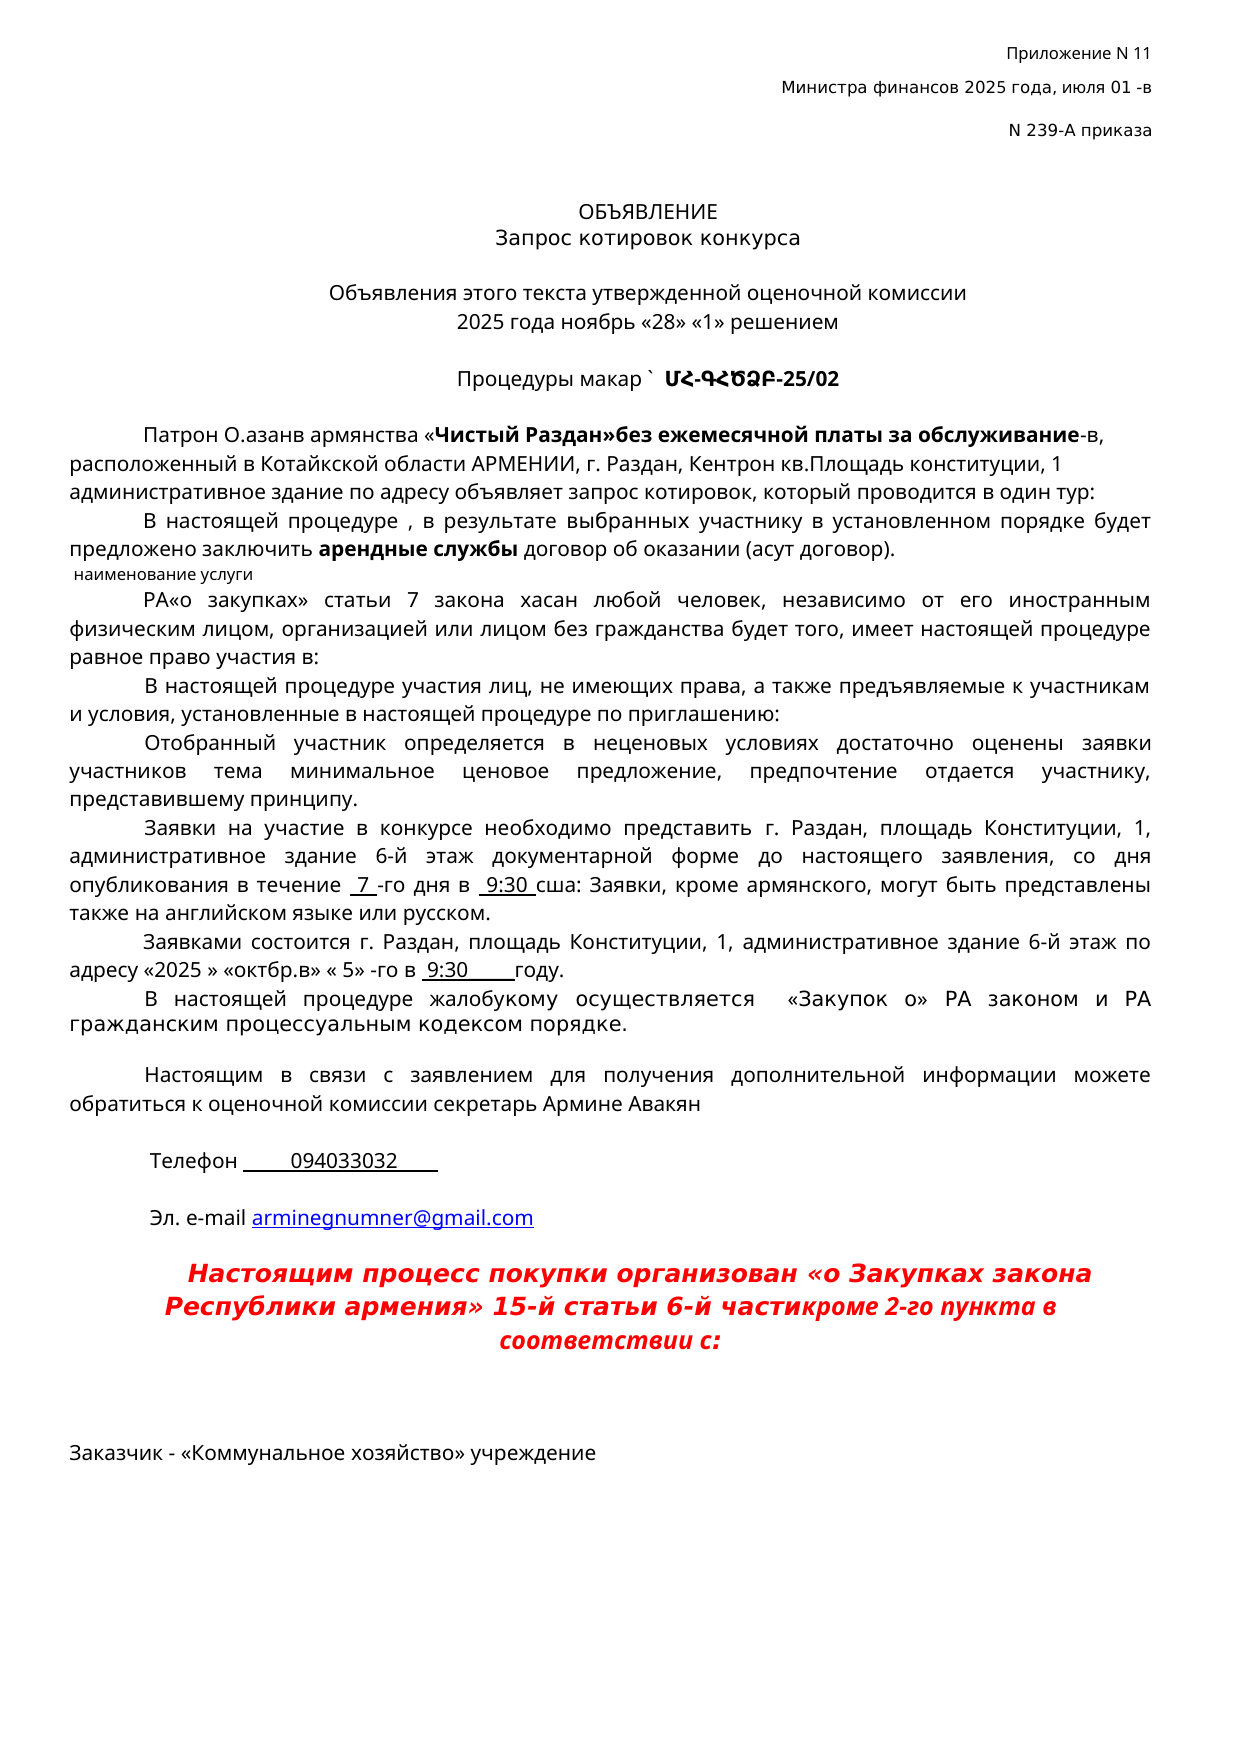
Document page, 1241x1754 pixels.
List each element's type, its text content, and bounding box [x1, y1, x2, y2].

text Заявки на участие в конкурсе необходимо представить г. Раздан, площадь Конституции, 1, административное здание 6-й этаж документарной форме до настоящего заявления, со дня опубликования в течение 7 -го дня в 9:30 сша: Заявки, кроме армянского, могут быть представлены также на английском языке или русском. [69, 813, 1152, 927]
text РА«о закупках» статьи 7 закона хасан любой человек, независимо от его иностранным физическим лицом, организацией или лицом без гражданства будет того, имеет настоящей процедуре равное право участия в: [69, 586, 1152, 671]
text Отобранный участник определяется в неценовых условиях достаточно оценены заявки участников тема минимальное ценовое предложение, предпочтение отдается участнику, представившему принципу. [69, 728, 1152, 813]
text Министра финансов 2025 года, июля 01 -в [69, 75, 1152, 98]
text Патрон О.азанв армянства «Чистый Раздан»без ежемесячной платы за обслуживание-в, расположенный в Котайкской области АРМЕНИИ, г. Раздан, Кентрон кв.Площадь конституции, 1 административное здание по адресу объявляет запрос котировок, который проводится в один тур: [69, 421, 1152, 506]
text Приложение N 11 [69, 41, 1152, 64]
text Процедуры макар ` ՄՀ-ԳՀԾՁԲ-25/02 [69, 364, 1152, 392]
text ОБЪЯВЛЕНИЕ [69, 197, 1152, 226]
text Запрос котировок конкурса [69, 226, 1152, 250]
text Объявления этого текста утвержденной оценочной комиссии [69, 278, 1152, 307]
text Телефон 094033032 [69, 1146, 1152, 1174]
text N 239-А приказа [69, 121, 1152, 140]
text 2025 года ноябрь «28» «1» решением [69, 307, 1152, 335]
text Заявками состоится г. Раздан, площадь Конституции, 1, административное здание 6-й этаж по адресу «2025 » «октбр.в» « 5» -го в 9:30_____году. [69, 927, 1152, 984]
text наименование услуги [69, 563, 1152, 586]
text В настоящей процедуре участия лиц, не имеющих права, а также предъявляемые к участникам и условия, установленные в настоящей процедуре по приглашению: [69, 671, 1152, 728]
text Настоящим в связи с заявлением для получения дополнительной информации можете обратиться к оценочной комиссии секретарь Армине Авакян [69, 1061, 1152, 1117]
text Заказчик - «Коммунальное хозяйство» учреждение [69, 1438, 1152, 1467]
text Эл. e-mail arminegnumner@gmail.com [69, 1203, 1152, 1231]
text В настоящей процедуре жалобукому осуществляется «Закупок о» РА законом и РА гражданским процессуальным кодексом порядке. [69, 984, 1152, 1036]
text В настоящей процедуре , в результате выбранных участнику в установленном порядке будет предложено заключить арендные службы договор об оказании (асут договор). [69, 506, 1152, 563]
text Настоящим процесс покупки организован «о Закупках закона Республики армения» 15-й статьи 6-й частикроме 2-го пункта в соответствии с: [69, 1260, 1152, 1357]
